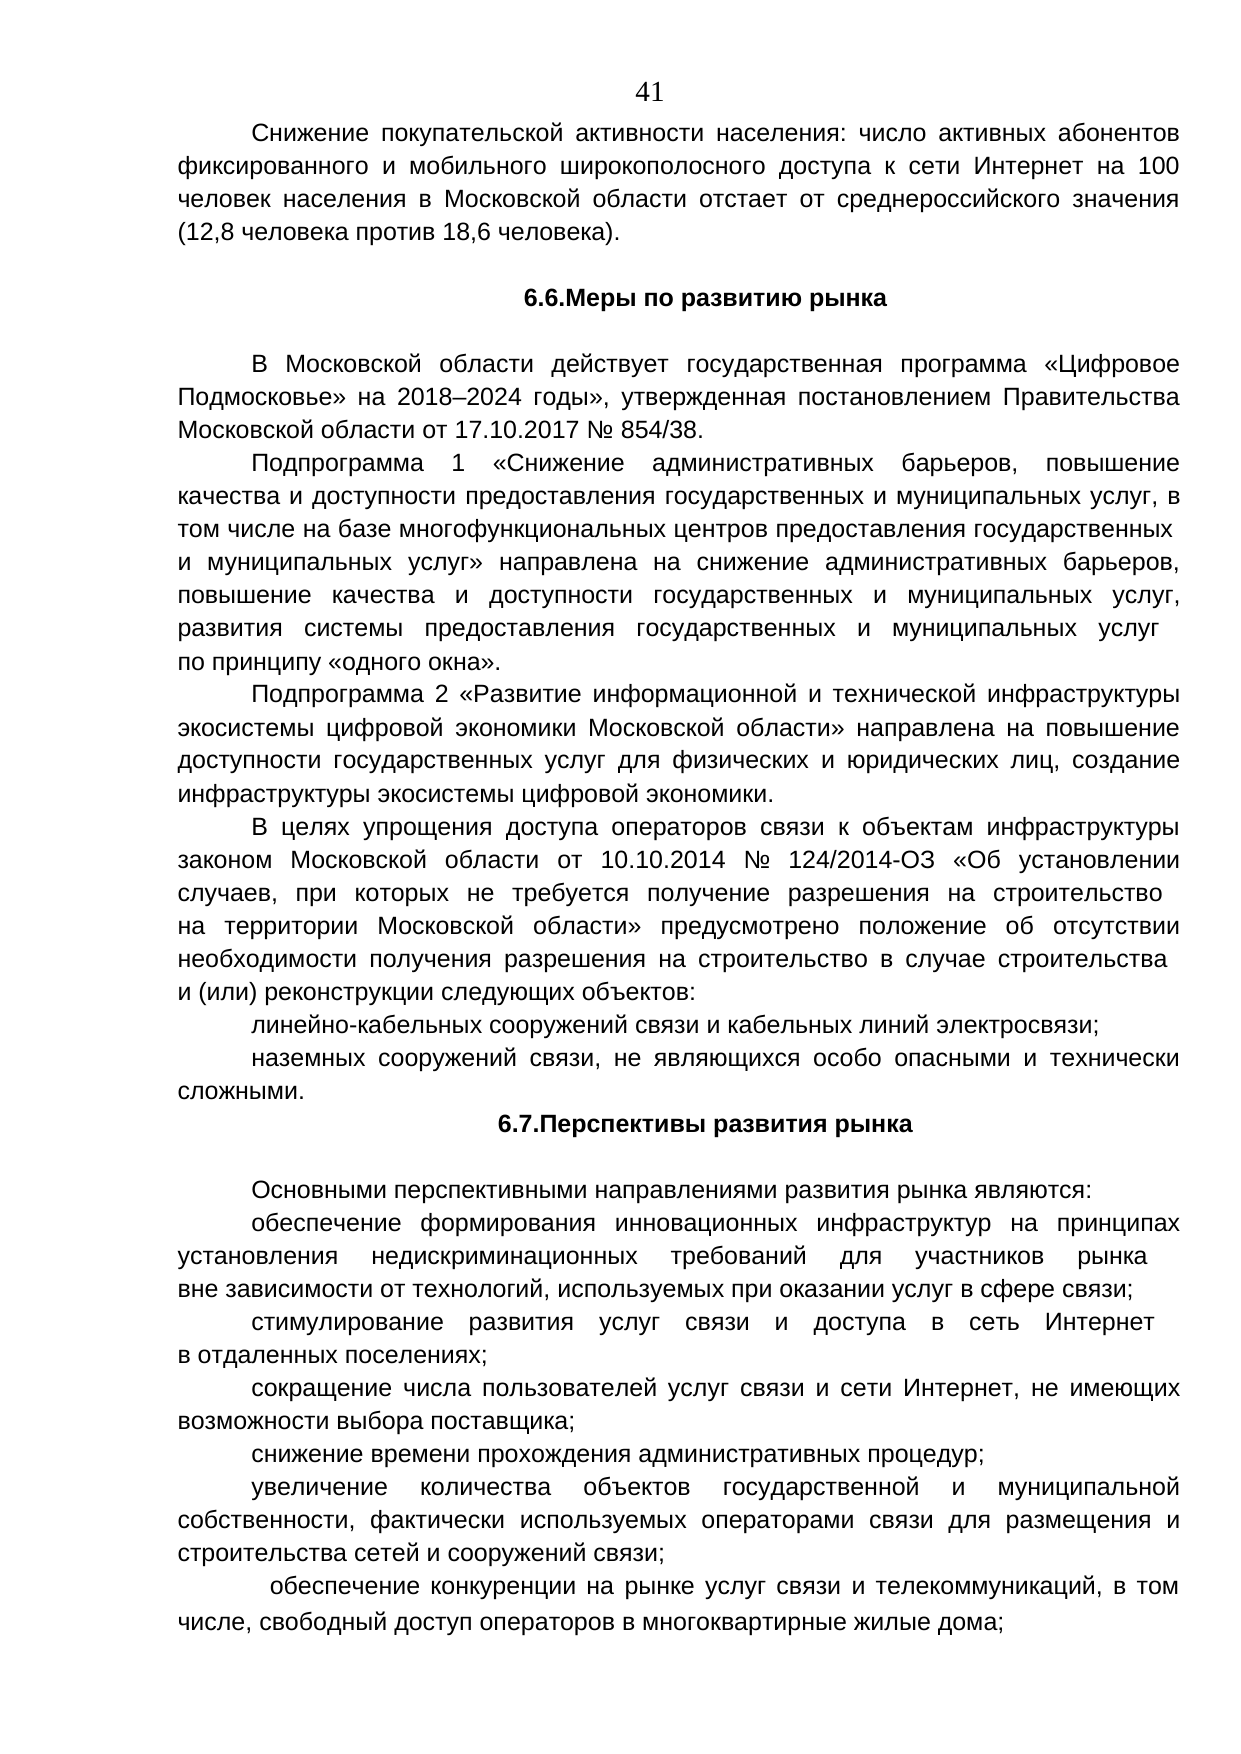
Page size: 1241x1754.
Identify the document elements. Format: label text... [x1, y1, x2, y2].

text Подпрограмма 1 «Снижение административных барьеров, повышение качества и доступности предоставления государственных и муниципальных услуг, в том числе на базе многофункциональных центров предоставления государственных и муниципальных услуг» направлена на снижение административных барьеров, повышение качества и доступности государственных и муниципальных услуг, развития системы предоставления государственных и муниципальных услуг по принципу «одного окна». [177, 448, 1181, 675]
text увеличение количества объектов государственной и муниципальной собственности, фактически используемых операторами связи для размещения и строительства сетей и сооружений связи; [177, 1472, 1181, 1567]
text сокращение числа пользователей услуг связи и сети Интернет, не имеющих возможности выбора поставщика; [177, 1373, 1181, 1435]
text снижение времени прохождения административных процедур; [177, 1439, 1181, 1468]
text стимулирование развития услуг связи и доступа в сеть Интернет в отдаленных поселениях; [177, 1307, 1181, 1369]
text В Московской области действует государственная программа «Цифровое Подмосковье» на 2018–2024 годы», утвержденная постановлением Правительства Московской области от 17.10.2017 № 854/38. [177, 349, 1181, 444]
text 6.6.Меры по развитию рынка [229, 283, 1181, 312]
text обеспечение конкуренции на рынке услуг связи и телекоммуникаций, в том числе, свободный доступ операторов в многоквартирные жилые дома; [177, 1571, 1181, 1636]
text В целях упрощения доступа операторов связи к объектам инфраструктуры законом Московской области от 10.10.2014 № 124/2014-ОЗ «Об установлении случаев, при которых не требуется получение разрешения на строительство на территории Московской области» предусмотрено положение об отсутствии необходимости получения разрешения на строительство в случае строительства и (или) реконструкции следующих объектов: [177, 812, 1181, 1005]
text наземных сооружений связи, не являющихся особо опасными и технически сложными. [177, 1043, 1181, 1104]
text обеспечение формирования инновационных инфраструктур на принципах установления недискриминационных требований для участников рынка вне зависимости от технологий, используемых при оказании услуг в сфере связи; [177, 1208, 1181, 1303]
text Подпрограмма 2 «Развитие информационной и технической инфраструктуры экосистемы цифровой экономики Московской области» направлена на повышение доступности государственных услуг для физических и юридических лиц, создание инфраструктуры экосистемы цифровой экономики. [177, 679, 1181, 807]
text Снижение покупательской активности населения: число активных абонентов фиксированного и мобильного широкополосного доступа к сети Интернет на 100 человек населения в Московской области отстает от среднероссийского значения (12,8 человека против 18,6 человека). [177, 118, 1181, 246]
text линейно-кабельных сооружений связи и кабельных линий электросвязи; [177, 1010, 1181, 1038]
text 6.7.Перспективы развития рынка [229, 1109, 1181, 1137]
text Основными перспективными направлениями развития рынка являются: [177, 1175, 1181, 1203]
